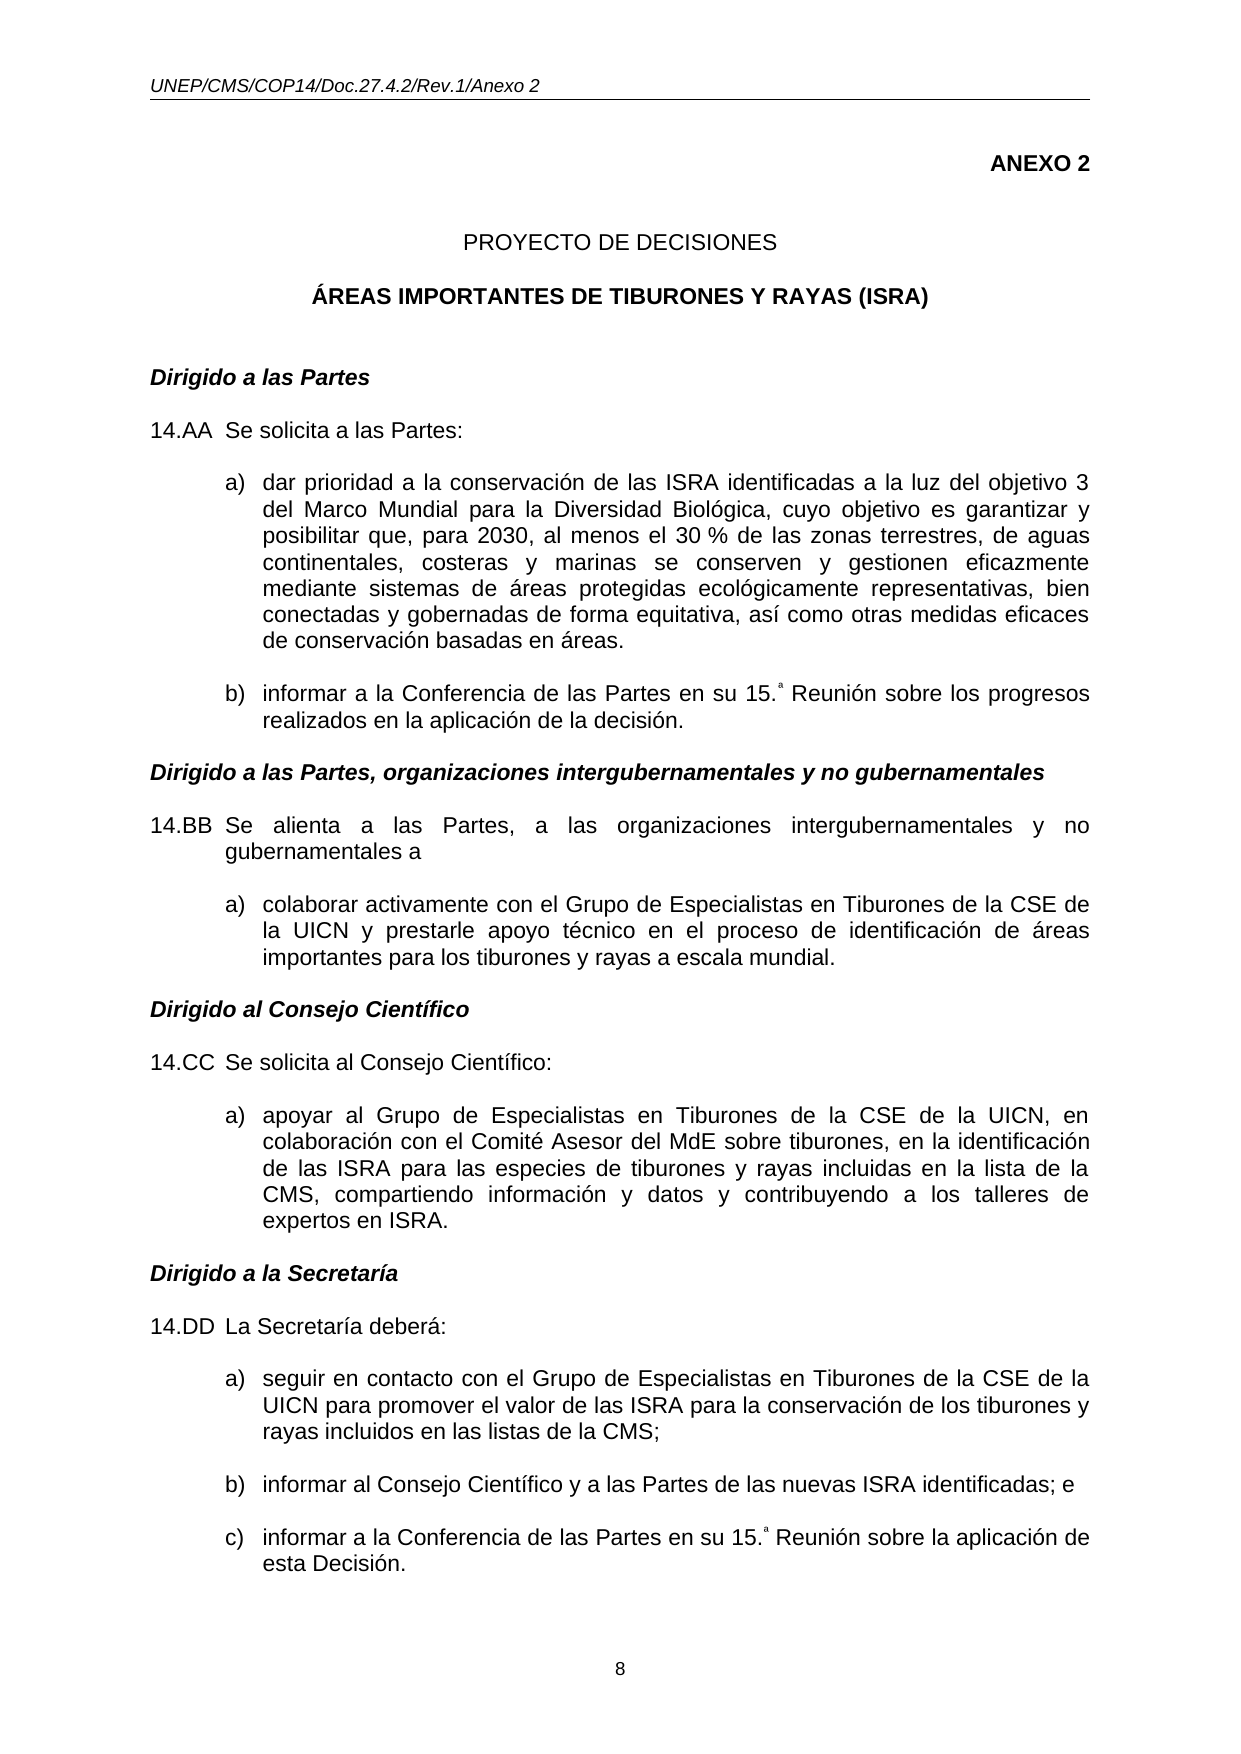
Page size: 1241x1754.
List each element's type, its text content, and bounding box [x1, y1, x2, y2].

text 14.AA Se solicita a las Partes: [150, 417, 1090, 443]
text Dirigido a las Partes, organizaciones intergubernamentales y no gubernamentales [150, 759, 1090, 786]
text Dirigido a las Partes [150, 364, 1090, 390]
list dar prioridad a la conservación de las ISRA identificadas a la luz del objetivo 3 del Marco Mundial para la Diversidad Biológica, cuyo objetivo es garantizar y posibilitar que, para 2030, al menos el 30 % de las zonas terrestres, de aguas continentales, costeras y marinas se conserven y gestionen eficazmente mediante sistemas de áreas protegidas ecológicamente representativas, bien conectadas y gobernadas de forma equitativa, así como otras medidas eficaces de conservación basadas en áreas. [225, 469, 1090, 654]
list informar al Consejo Científico y a las Partes de las nuevas ISRA identificadas; e [225, 1471, 1090, 1497]
text 14.BB Se alienta a las Partes, a las organizaciones intergubernamentales y no gubernamentales a [150, 812, 1090, 865]
text Anexo 2 [150, 150, 1090, 176]
text Dirigido al Consejo Científico [150, 996, 1090, 1023]
list colaborar activamente con el Grupo de Especialistas en Tiburones de la CSE de la UICN y prestarle apoyo técnico en el proceso de identificación de áreas importantes para los tiburones y rayas a escala mundial. [225, 891, 1090, 970]
list seguir en contacto con el Grupo de Especialistas en Tiburones de la CSE de la UICN para promover el valor de las ISRA para la conservación de los tiburones y rayas incluidos en las listas de la CMS; [225, 1365, 1090, 1444]
list informar a la Conferencia de las Partes en su 15.ª Reunión sobre los progresos realizados en la aplicación de la decisión. [225, 680, 1090, 733]
text Dirigido a la Secretaría [150, 1260, 1090, 1286]
text Áreas Importantes de Tiburones y Rayas (ISRA) [150, 283, 1090, 310]
text PROYECTO DE DECISIONES [150, 229, 1090, 255]
list informar a la Conferencia de las Partes en su 15.ª Reunión sobre la aplicación de esta Decisión. [225, 1523, 1090, 1576]
list apoyar al Grupo de Especialistas en Tiburones de la CSE de la UICN, en colaboración con el Comité Asesor del MdE sobre tiburones, en la identificación de las ISRA para las especies de tiburones y rayas incluidas en la lista de la CMS, compartiendo información y datos y contribuyendo a los talleres de expertos en ISRA. [225, 1102, 1090, 1234]
text 14.CC Se solicita al Consejo Científico: [150, 1049, 1090, 1076]
text 14.DD La Secretaría deberá: [150, 1313, 1090, 1339]
